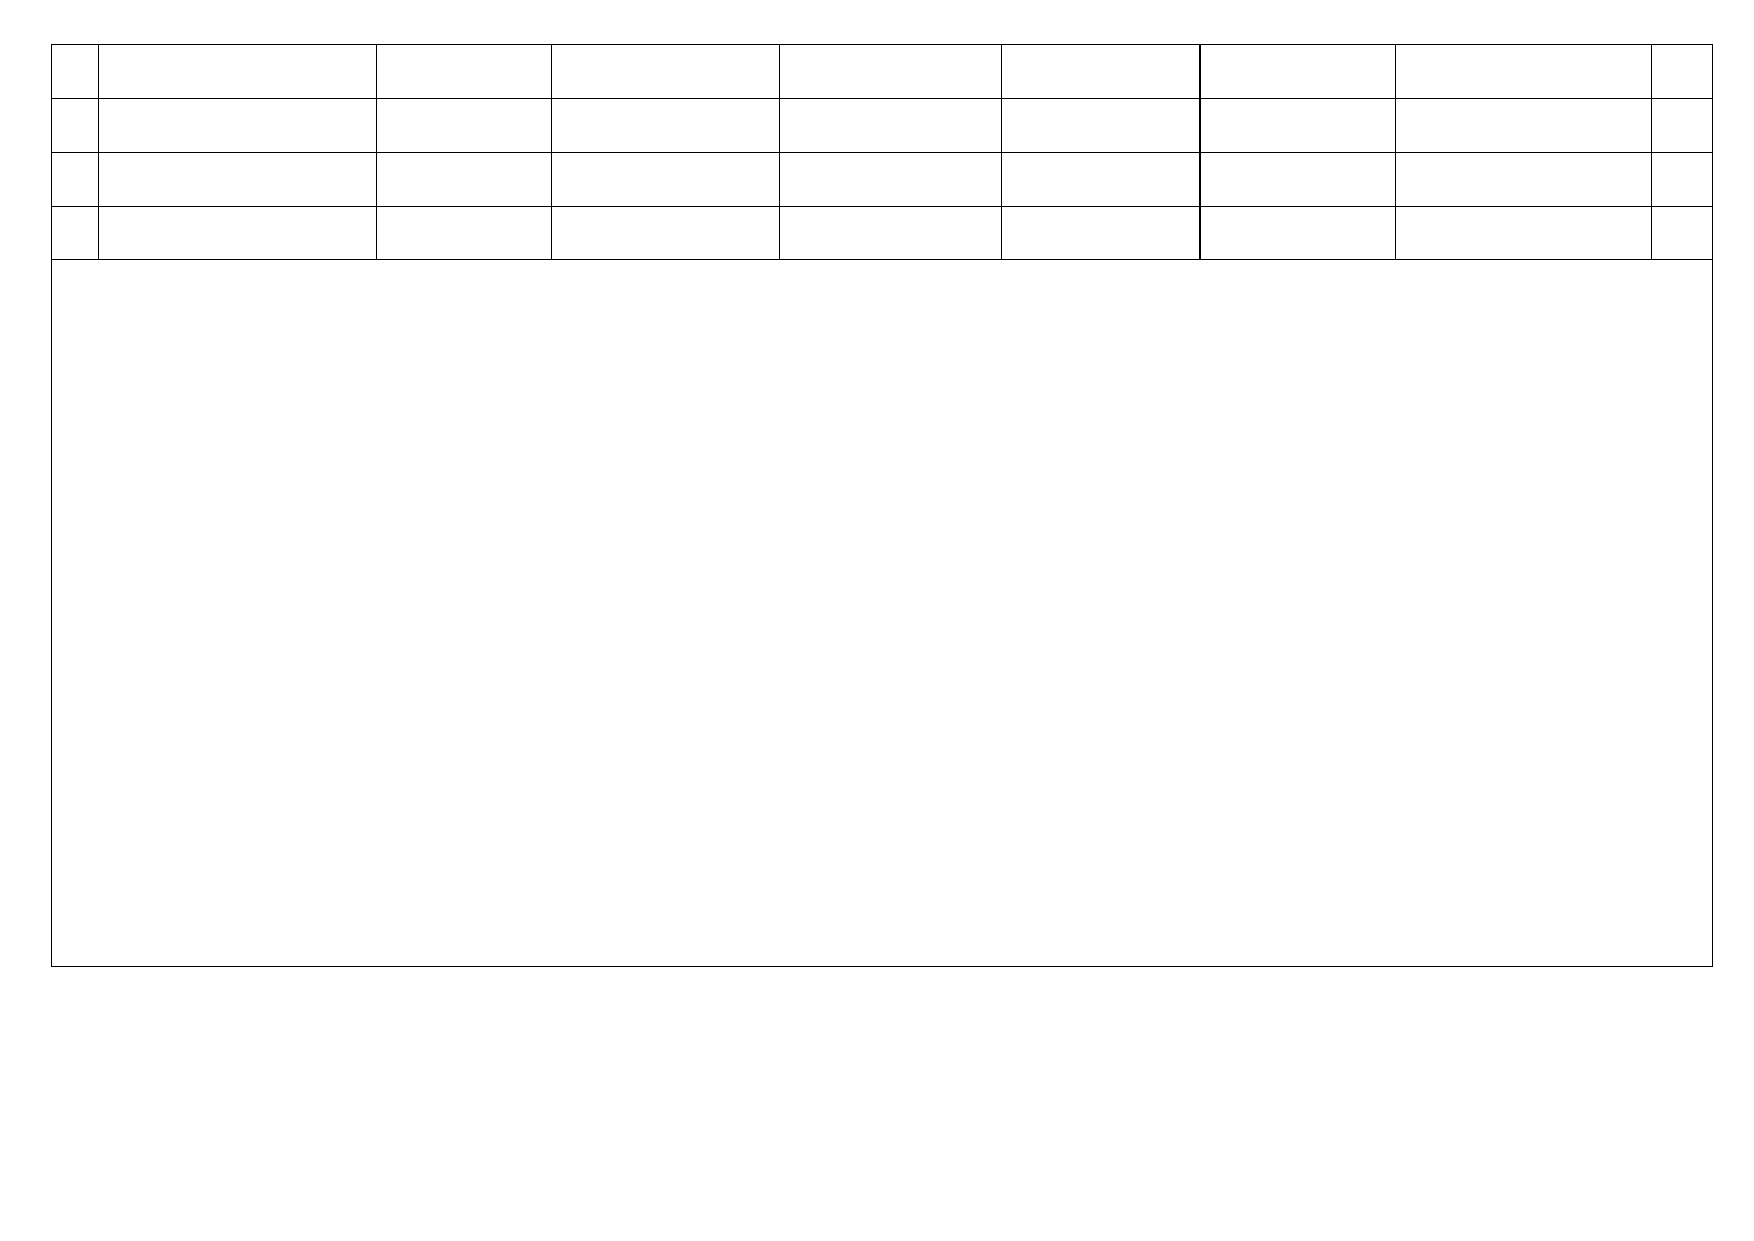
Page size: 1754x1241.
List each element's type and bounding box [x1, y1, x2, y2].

table_cell [99, 153, 376, 206]
table_cell [1002, 153, 1199, 206]
table_cell [1652, 207, 1712, 259]
table_cell [1002, 45, 1199, 98]
table_cell [99, 99, 376, 152]
table_cell [377, 153, 551, 206]
table_cell [52, 153, 98, 206]
table_cell [1396, 207, 1651, 259]
table_cell [52, 45, 98, 98]
table_cell [1652, 99, 1712, 152]
table_cell [1201, 45, 1395, 98]
table_cell [780, 45, 1001, 98]
table_cell [780, 207, 1001, 259]
table_cell [780, 99, 1001, 152]
table_cell [52, 99, 98, 152]
table_cell [780, 153, 1001, 206]
table_cell [552, 45, 779, 98]
table_cell [1396, 99, 1651, 152]
table_cell [552, 207, 779, 259]
table_cell [52, 260, 1712, 966]
table_cell [377, 99, 551, 152]
table_cell [1652, 153, 1712, 206]
table_cell [99, 45, 376, 98]
table_cell [552, 153, 779, 206]
table_cell [1201, 99, 1395, 152]
table_cell [1396, 45, 1651, 98]
table_cell [552, 99, 779, 152]
table_cell [99, 207, 376, 259]
table_cell [1396, 153, 1651, 206]
table_cell [1002, 207, 1199, 259]
table_cell [377, 45, 551, 98]
table_cell [377, 207, 551, 259]
table_cell [1652, 45, 1712, 98]
table_cell [1201, 153, 1395, 206]
table_cell [52, 207, 98, 259]
table_cell [1201, 207, 1395, 259]
table_cell [1002, 99, 1199, 152]
